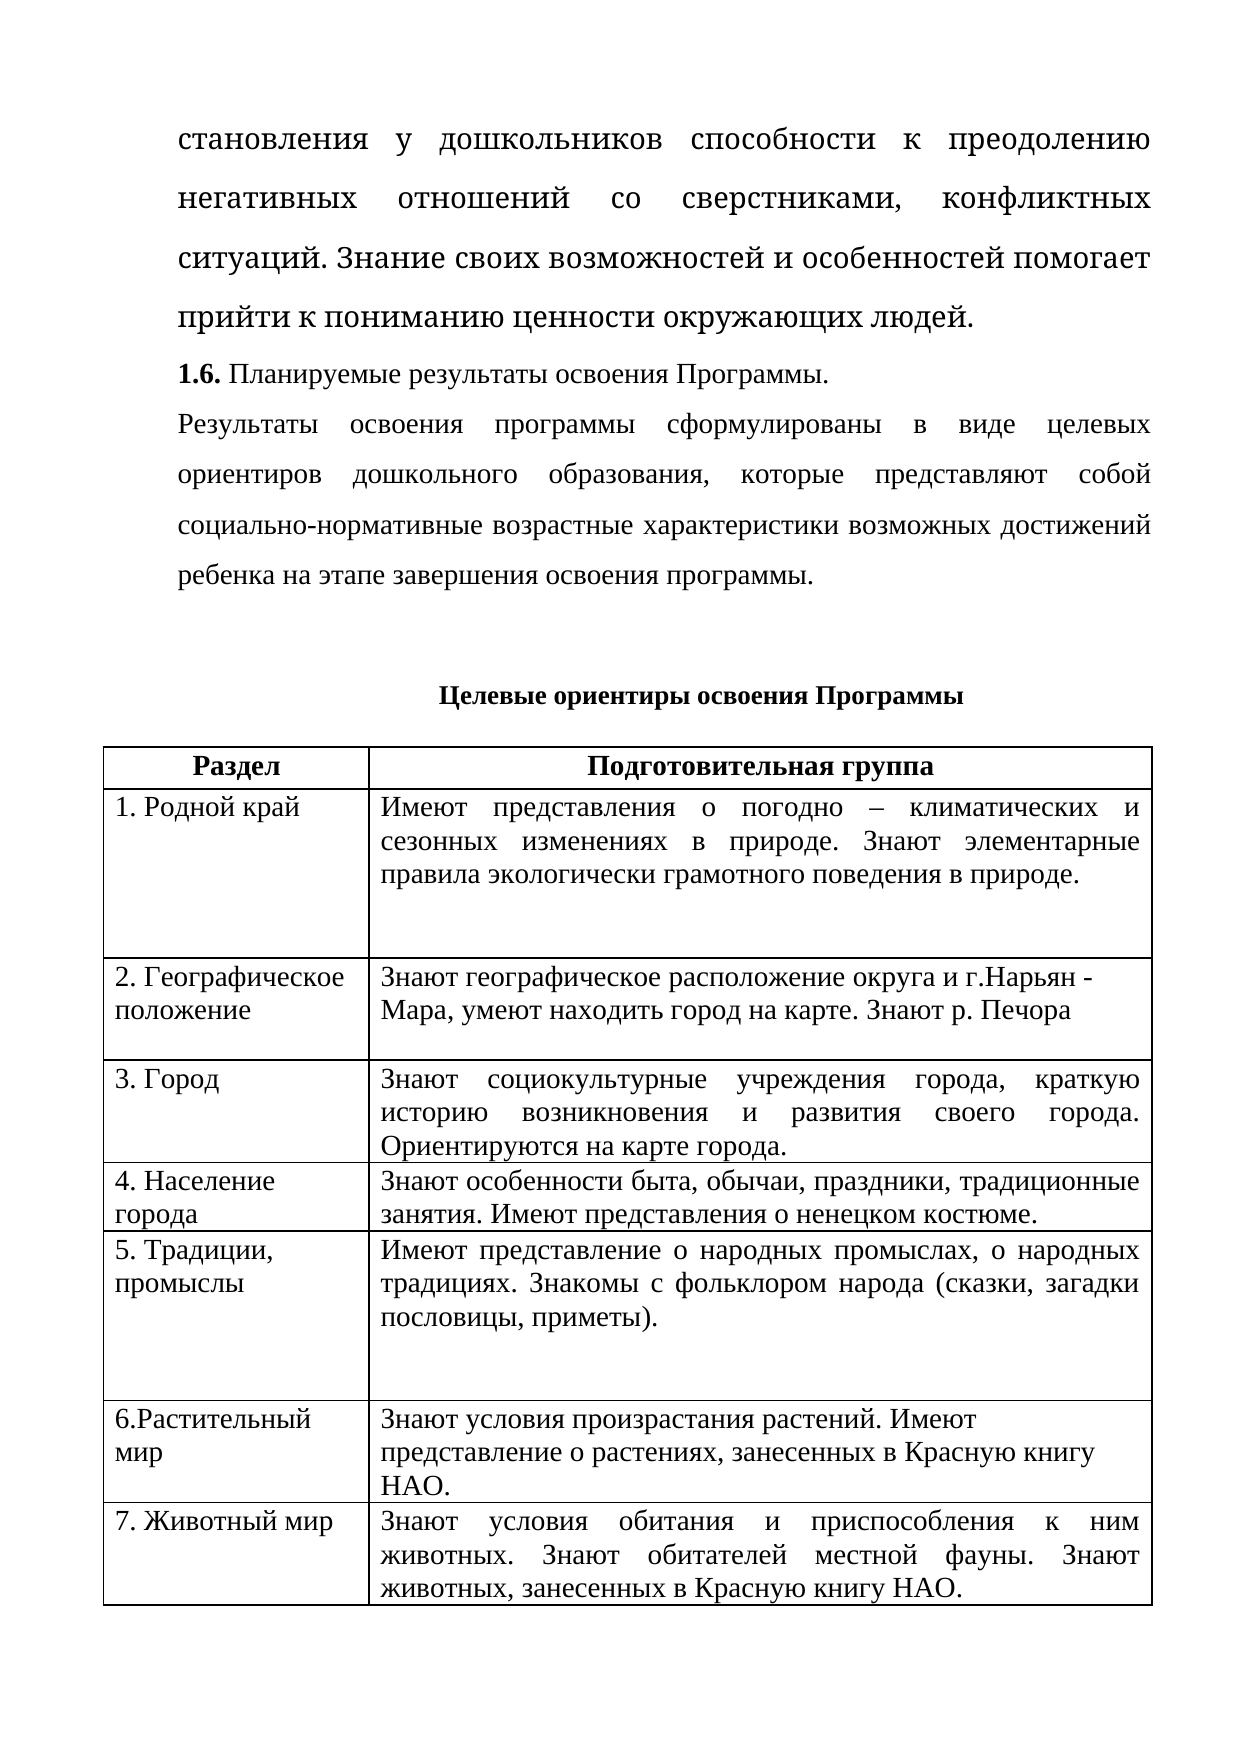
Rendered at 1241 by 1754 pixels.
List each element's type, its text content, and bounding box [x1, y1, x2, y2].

list Результаты освоения программы сформулированы в виде целевых ориентиров дошкольного образования, которые представляют собой социально-нормативные возрастные характеристики возможных достижений ребенка на этапе завершения освоения программы. [177, 406, 1152, 591]
table_header Подготовительная группа [370, 748, 1151, 788]
table_cell Имеют представление о народных промыслах, о народных традициях. Знакомы с фольклором народа (сказки, загадки пословицы, приметы). [370, 1232, 1151, 1399]
table_cell 7. Животный мир [104, 1503, 368, 1604]
table_cell 3. Город [104, 1061, 368, 1162]
table_cell 5. Традиции, промыслы [104, 1232, 368, 1399]
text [177, 118, 1152, 336]
table_cell Имеют представления о погодно – климатических и сезонных изменениях в природе. Знают элементарные правила экологически грамотного поведения в природе. [370, 790, 1151, 957]
table_cell 4. Население города [104, 1163, 368, 1230]
table_cell 6.Растительный мир [104, 1401, 368, 1502]
table_cell Знают социокультурные учреждения города, краткую историю возникновения и развития своего города. Ориентируются на карте города. [370, 1061, 1151, 1162]
table_cell 2. Географическое положение [104, 959, 368, 1059]
text Целевые ориентиры освоения Программы [177, 679, 1152, 710]
table_cell Знают географическое расположение округа и г.Нарьян - Мара, умеют находить город на карте. Знают р. Печора [370, 959, 1151, 1059]
list 1.6. Планируемые результаты освоения Программы. [177, 356, 1152, 389]
table_cell Знают условия обитания и приспособления к ним животных. Знают обитателей местной фауны. Знают животных, занесенных в Красную книгу НАО. [370, 1503, 1151, 1604]
table_cell Знают особенности быта, обычаи, праздники, традиционные занятия. Имеют представления о ненецком костюме. [370, 1163, 1151, 1230]
table_cell 1. Родной край [104, 790, 368, 957]
table_cell Знают условия произрастания растений. Имеют представление о растениях, занесенных в Красную книгу НАО. [370, 1401, 1151, 1502]
table_header Раздел [104, 748, 368, 788]
